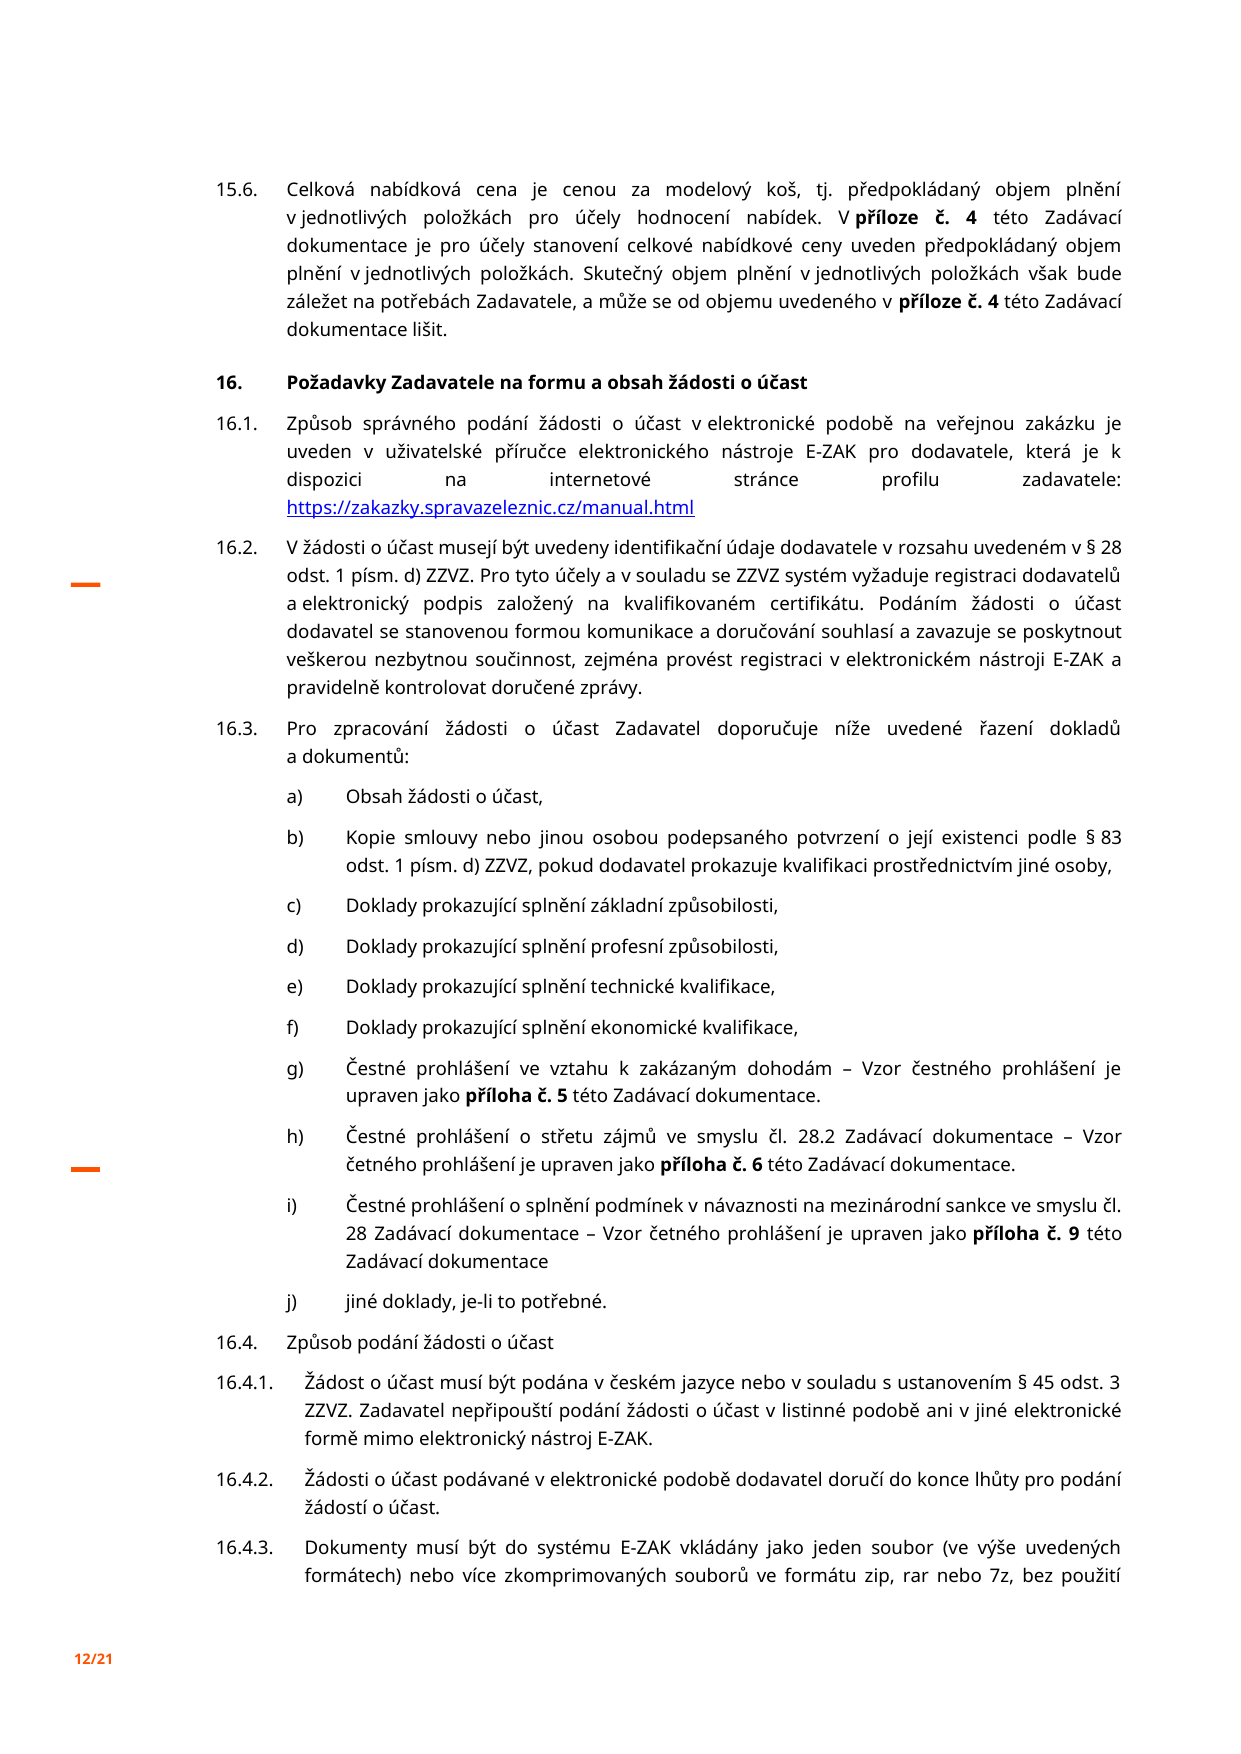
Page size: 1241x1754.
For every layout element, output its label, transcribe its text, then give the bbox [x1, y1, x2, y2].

text Doklady prokazující splnění ekonomické kvalifikace, [286, 1014, 1122, 1040]
text Čestné prohlášení ve vztahu k zakázaným dohodám – Vzor čestného prohlášení je upraven jako příloha č. 5 této Zadávací dokumentace. [286, 1055, 1122, 1108]
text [216, 1534, 1122, 1588]
text Doklady prokazující splnění profesní způsobilosti, [286, 933, 1122, 959]
text Požadavky Zadavatele na formu a obsah žádosti o účast [216, 369, 1122, 395]
text Doklady prokazující splnění technické kvalifikace, [286, 974, 1122, 999]
text Způsob podání žádosti o účast [216, 1329, 1122, 1354]
text Žádosti o účast podávané v elektronické podobě dodavatel doručí do konce lhůty pro podání žádostí o účast. [216, 1466, 1122, 1519]
text Žádost o účast musí být podána v českém jazyce nebo v souladu s ustanovením § 45 odst. 3 ZZVZ. Zadavatel nepřipouští podání žádosti o účast v listinné podobě ani v jiné elektronické formě mimo elektronický nástroj E-ZAK. [216, 1369, 1122, 1451]
text Pro zpracování žádosti o účast Zadavatel doporučuje níže uvedené řazení dokladů a dokumentů: [216, 715, 1122, 769]
text Doklady prokazující splnění základní způsobilosti, [286, 893, 1122, 918]
text jiné doklady, je-li to potřebné. [286, 1288, 1122, 1314]
text Celková nabídková cena je cenou za modelový koš, tj. předpokládaný objem plnění v jednotlivých položkách pro účely hodnocení nabídek. V příloze č. 4 této Zadávací dokumentace je pro účely stanovení celkové nabídkové ceny uveden předpokládaný objem plnění v jednotlivých položkách. Skutečný objem plnění v jednotlivých položkách však bude záležet na potřebách Zadavatele, a může se od objemu uvedeného v příloze č. 4 této Zadávací dokumentace lišit. [216, 176, 1122, 342]
list Obsah žádosti o účast, [286, 784, 1122, 809]
text Čestné prohlášení o splnění podmínek v návaznosti na mezinárodní sankce ve smyslu čl. 28 Zadávací dokumentace – Vzor četného prohlášení je upraven jako příloha č. 9 této Zadávací dokumentace [286, 1192, 1122, 1273]
text Kopie smlouvy nebo jinou osobou podepsaného potvrzení o její existenci podle § 83 odst. 1 písm. d) ZZVZ, pokud dodavatel prokazuje kvalifikaci prostřednictvím jiné osoby, [286, 824, 1122, 878]
text V žádosti o účast musejí být uvedeny identifikační údaje dodavatele v rozsahu uvedeném v § 28 odst. 1 písm. d) ZZVZ. Pro tyto účely a v souladu se ZZVZ systém vyžaduje registraci dodavatelů a elektronický podpis založený na kvalifikovaném certifikátu. Podáním žádosti o účast dodavatel se stanovenou formou komunikace a doručování souhlasí a zavazuje se poskytnout veškerou nezbytnou součinnost, zejména provést registraci v elektronickém nástroji E-ZAK a pravidelně kontrolovat doručené zprávy. [216, 534, 1122, 700]
text Čestné prohlášení o střetu zájmů ve smyslu čl. 28.2 Zadávací dokumentace – Vzor četného prohlášení je upraven jako příloha č. 6 této Zadávací dokumentace. [286, 1123, 1122, 1177]
text Způsob správného podání žádosti o účast v elektronické podobě na veřejnou zakázku je uveden v uživatelské příručce elektronického nástroje E-ZAK pro dodavatele, která je k dispozici na internetové stránce profilu zadavatele: https://zakazky.spravazeleznic.cz/manual.html [216, 410, 1122, 519]
